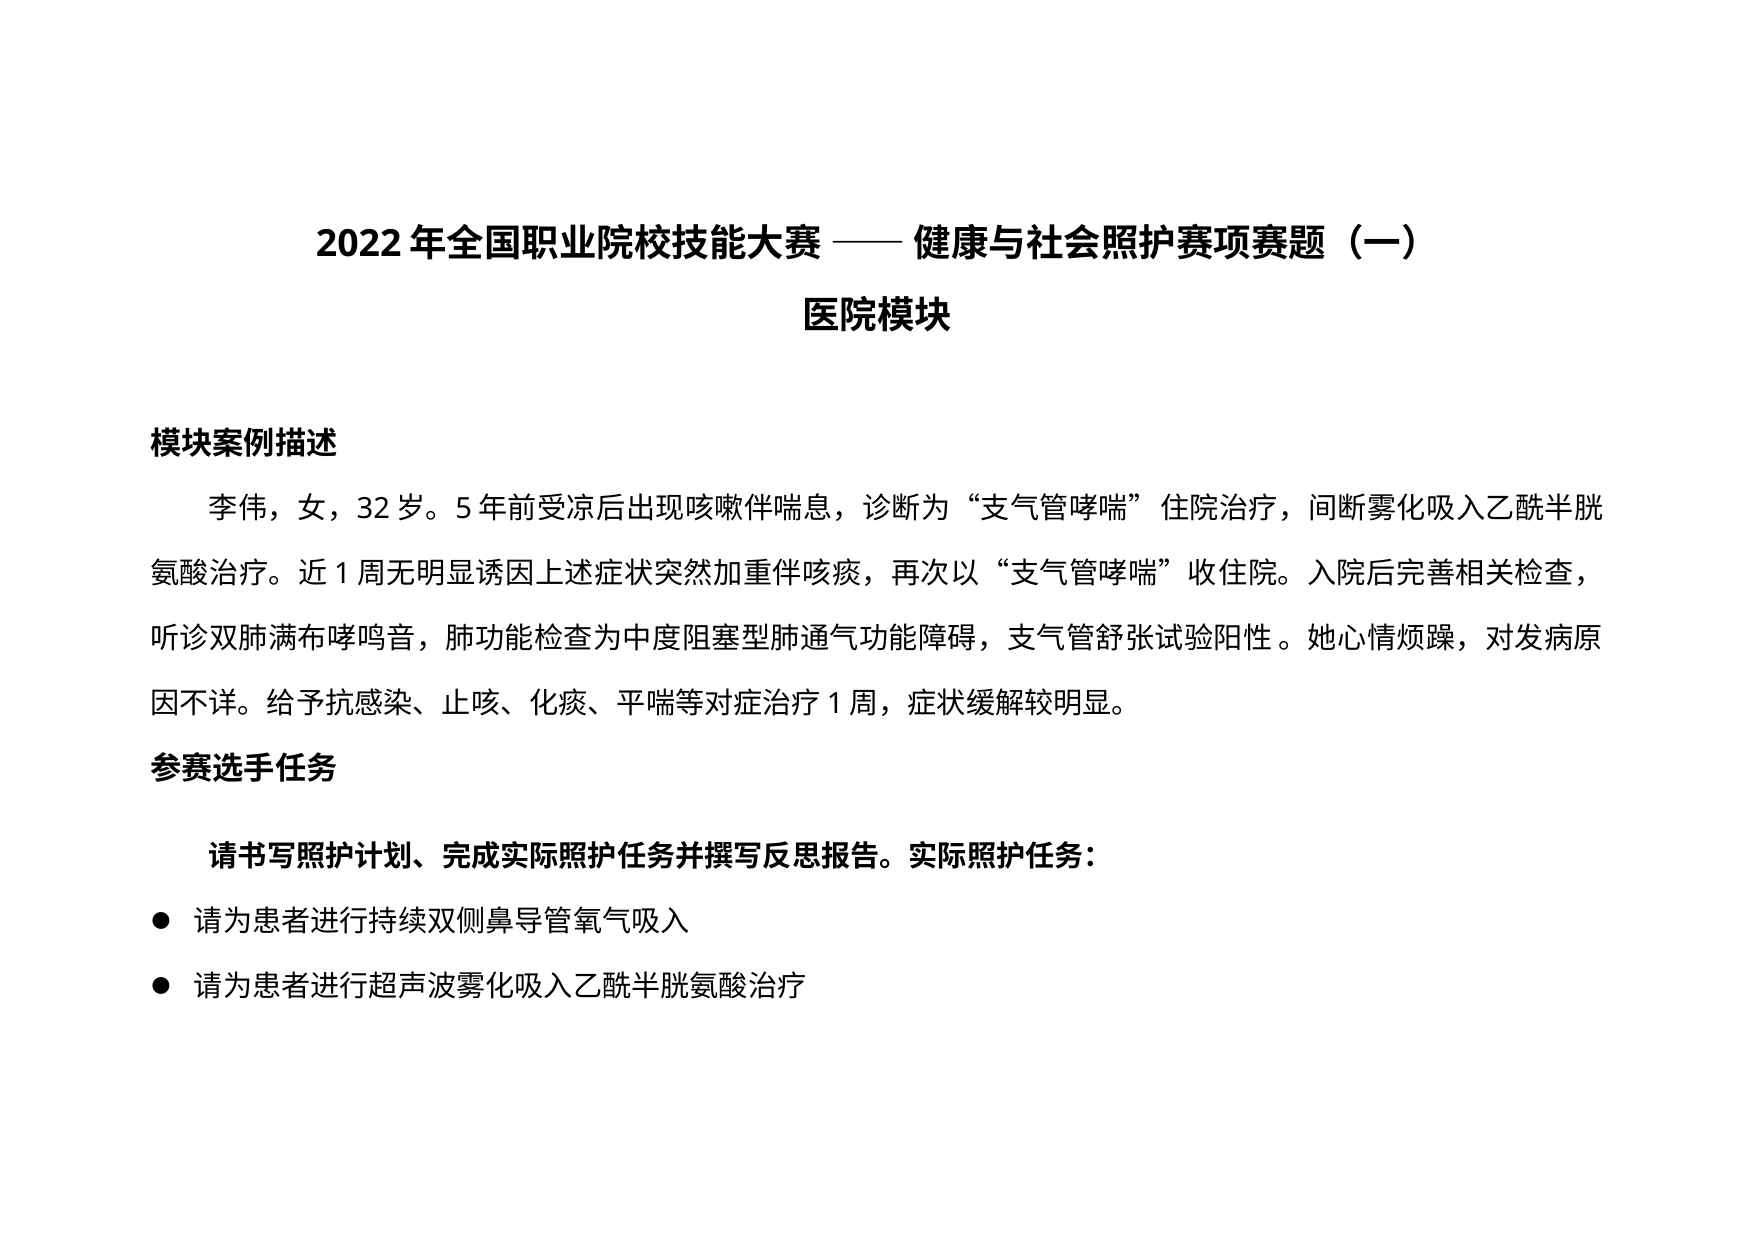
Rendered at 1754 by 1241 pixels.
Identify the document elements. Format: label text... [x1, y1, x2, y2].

list 请为患者进行持续双侧鼻导管氧气吸入 [150, 886, 1604, 951]
text 李伟，女，32岁。5年前受凉后出现咳嗽伴喘息，诊断为“支气管哮喘”住院治疗，间断雾化吸入乙酰半胱氨酸治疗。近1周无明显诱因上述症状突然加重伴咳痰，再次以“支气管哮喘”收住院。入院后完善相关检查，听诊双肺满布哮鸣音，肺功能检查为中度阻塞型肺通气功能障碍，支气管舒张试验阳性。她心情烦躁，对发病原因不详。给予抗感染、止咳、化痰、平喘等对症治疗1周，症状缓解较明显。 [150, 473, 1604, 733]
text 医院模块 [150, 271, 1604, 343]
text 请书写照护计划、完成实际照护任务并撰写反思报告。实际照护任务： [150, 821, 1604, 886]
list 请为患者进行超声波雾化吸入乙酰半胱氨酸治疗 [150, 951, 1604, 1016]
text 参赛选手任务 [150, 733, 1604, 798]
text 模块案例描述 [150, 408, 1604, 473]
text 2022年全国职业院校技能大赛 —— 健康与社会照护赛项赛题（一） [150, 198, 1604, 271]
